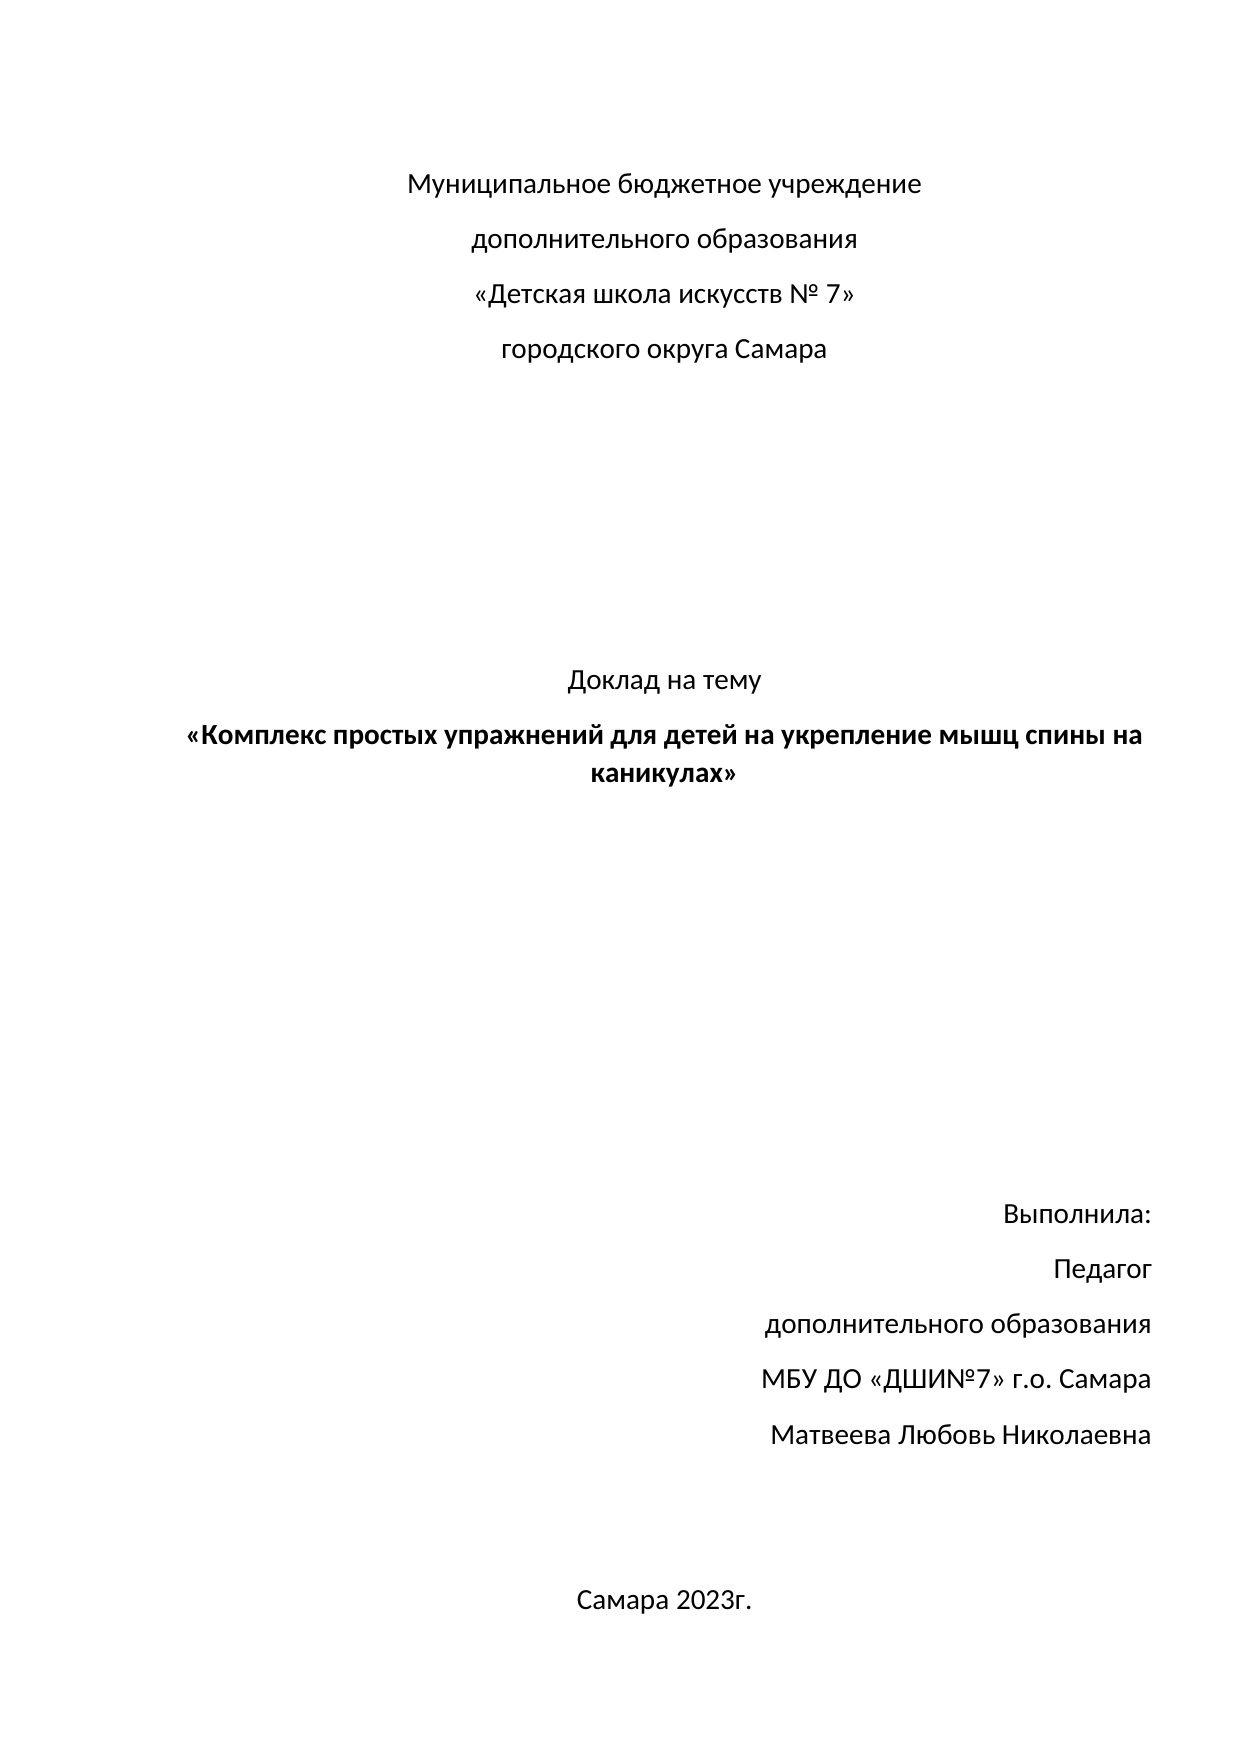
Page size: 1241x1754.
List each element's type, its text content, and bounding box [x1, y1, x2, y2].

text Матвеева Любовь Николаевна [177, 1416, 1152, 1451]
text дополнительного образования [177, 220, 1152, 256]
text дополнительного образования [177, 1306, 1152, 1341]
text Педагог [177, 1250, 1152, 1286]
text МБУ ДО «ДШИ№7» г.о. Самара [177, 1361, 1152, 1396]
text Доклад на тему [177, 661, 1152, 697]
text «Комплекс простых упражнений для детей на укрепление мышц спины на каникулах» [177, 716, 1152, 790]
text Муниципальное бюджетное учреждение [177, 165, 1152, 201]
text городского округа Самара [177, 330, 1152, 366]
text «Детская школа искусств № 7» [177, 275, 1152, 311]
text Самара 2023г. [177, 1581, 1152, 1617]
text Выполнила: [177, 1195, 1152, 1231]
